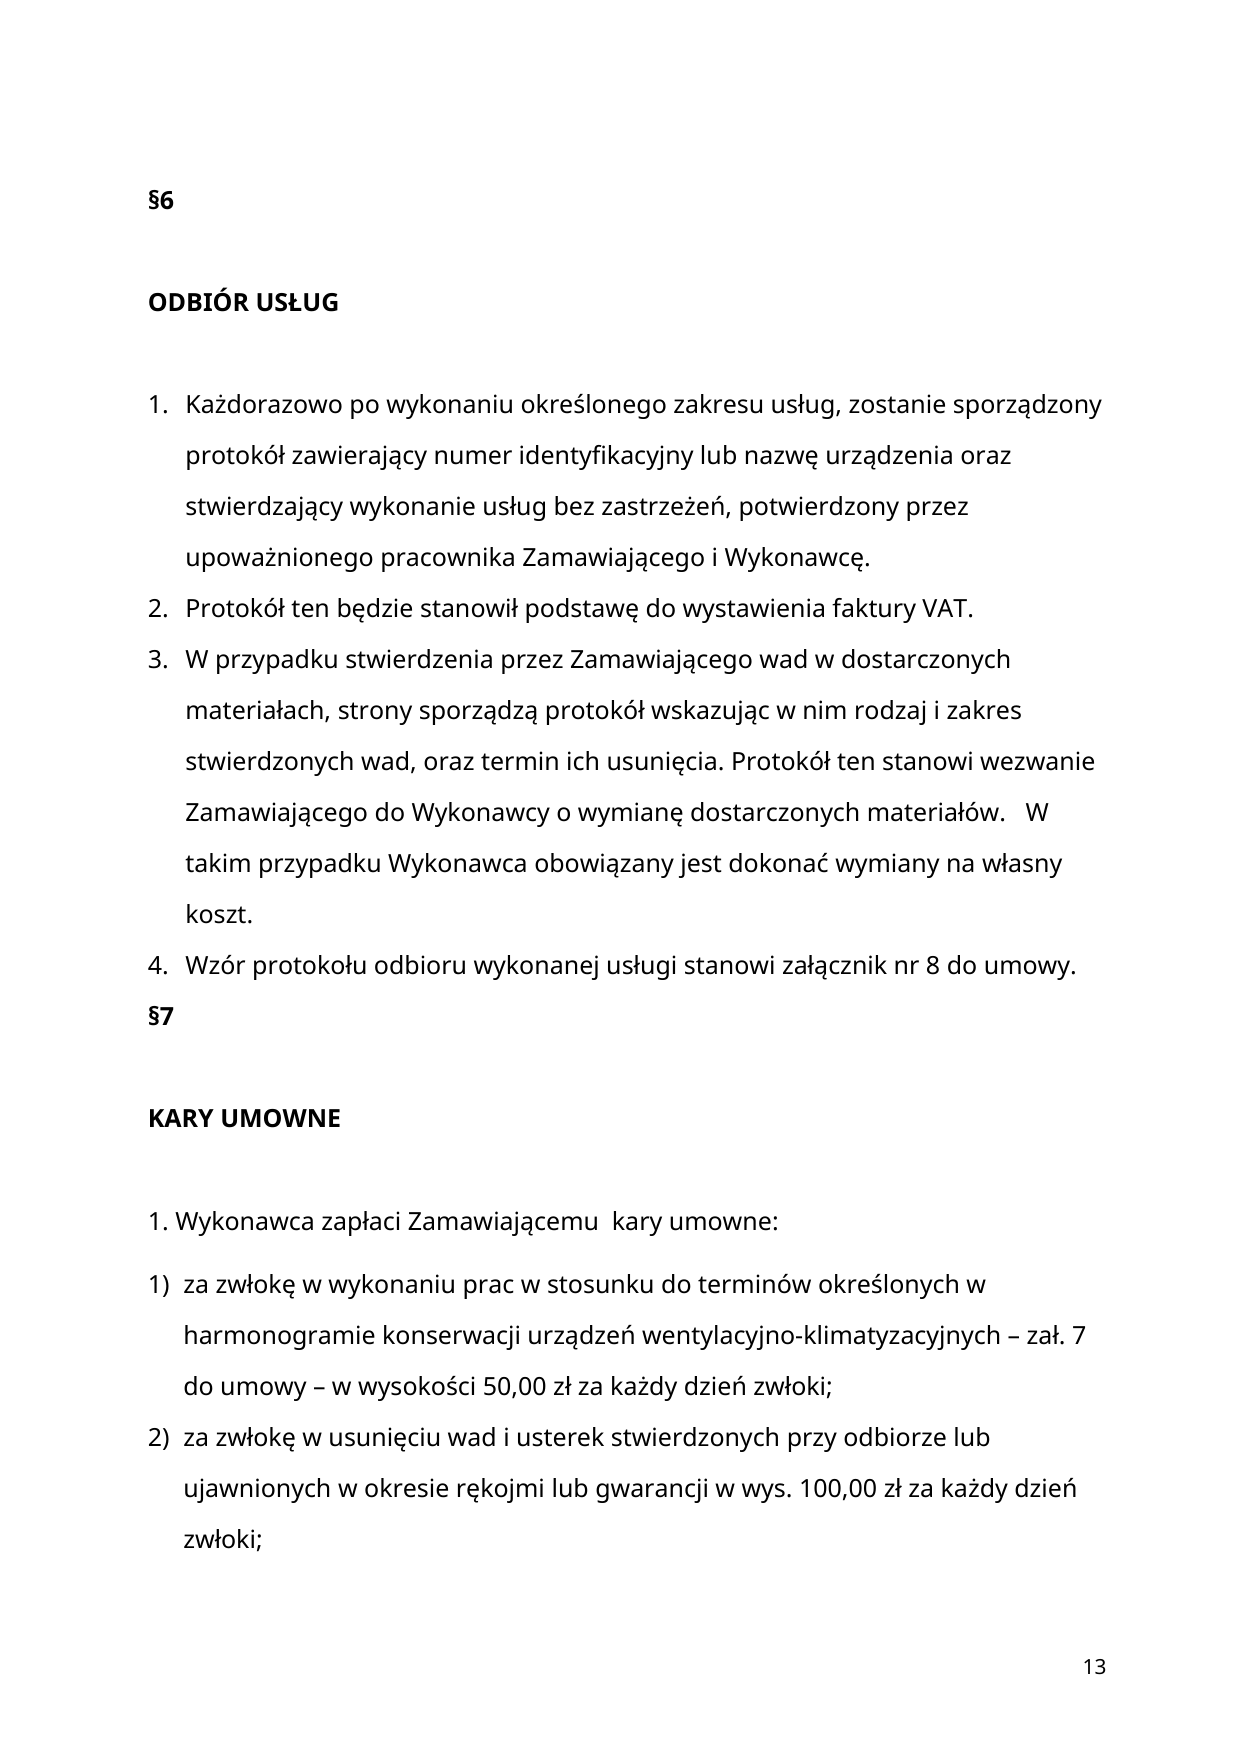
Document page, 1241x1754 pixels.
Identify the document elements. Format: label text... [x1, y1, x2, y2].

list Każdorazowo po wykonaniu określonego zakresu usług, zostanie sporządzony protokół zawierający numer identyfikacyjny lub nazwę urządzenia oraz stwierdzający wykonanie usług bez zastrzeżeń, potwierdzony przez upoważnionego pracownika Zamawiającego i Wykonawcę. [148, 386, 1106, 574]
list Protokół ten będzie stanowił podstawę do wystawienia faktury VAT. [148, 591, 1106, 625]
text §7 [148, 999, 1106, 1033]
list za zwłokę w usunięciu wad i usterek stwierdzonych przy odbiorze lub ujawnionych w okresie rękojmi lub gwarancji w wys. 100,00 zł za każdy dzień zwłoki; [148, 1420, 1106, 1556]
text KARY UMOWNE [148, 1101, 1106, 1135]
text ODBIÓR USŁUG [148, 284, 1106, 318]
text 1. Wykonawca zapłaci Zamawiającemu kary umowne: [148, 1203, 1106, 1237]
list za zwłokę w wykonaniu prac w stosunku do terminów określonych w harmonogramie konserwacji urządzeń wentylacyjno-klimatyzacyjnych – zał. 7 do umowy – w wysokości 50,00 zł za każdy dzień zwłoki; [148, 1267, 1106, 1403]
text §6 [148, 182, 1106, 216]
list W przypadku stwierdzenia przez Zamawiającego wad w dostarczonych materiałach, strony sporządzą protokół wskazując w nim rodzaj i zakres stwierdzonych wad, oraz termin ich usunięcia. Protokół ten stanowi wezwanie Zamawiającego do Wykonawcy o wymianę dostarczonych materiałów. W takim przypadku Wykonawca obowiązany jest dokonać wymiany na własny koszt. [148, 642, 1106, 931]
list Wzór protokołu odbioru wykonanej usługi stanowi załącznik nr 8 do umowy. [148, 948, 1106, 982]
